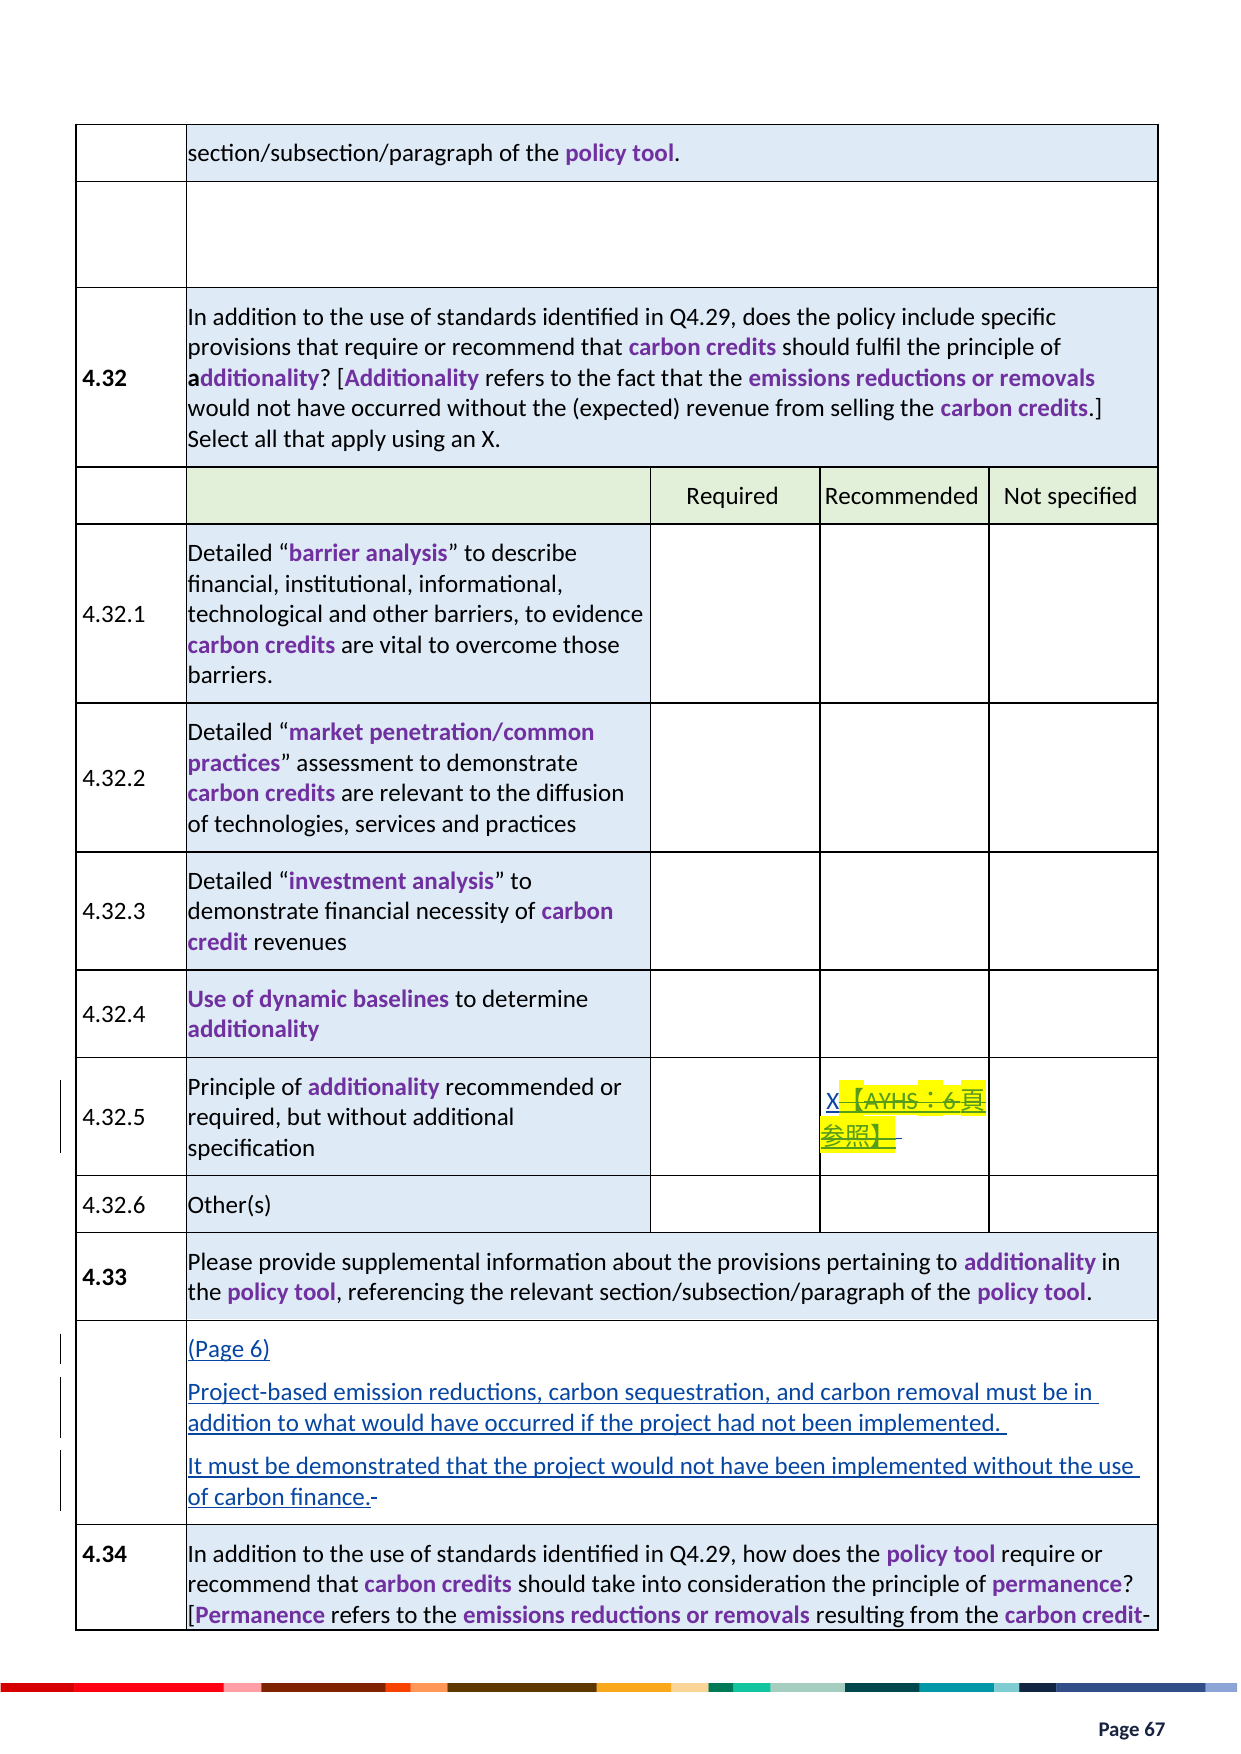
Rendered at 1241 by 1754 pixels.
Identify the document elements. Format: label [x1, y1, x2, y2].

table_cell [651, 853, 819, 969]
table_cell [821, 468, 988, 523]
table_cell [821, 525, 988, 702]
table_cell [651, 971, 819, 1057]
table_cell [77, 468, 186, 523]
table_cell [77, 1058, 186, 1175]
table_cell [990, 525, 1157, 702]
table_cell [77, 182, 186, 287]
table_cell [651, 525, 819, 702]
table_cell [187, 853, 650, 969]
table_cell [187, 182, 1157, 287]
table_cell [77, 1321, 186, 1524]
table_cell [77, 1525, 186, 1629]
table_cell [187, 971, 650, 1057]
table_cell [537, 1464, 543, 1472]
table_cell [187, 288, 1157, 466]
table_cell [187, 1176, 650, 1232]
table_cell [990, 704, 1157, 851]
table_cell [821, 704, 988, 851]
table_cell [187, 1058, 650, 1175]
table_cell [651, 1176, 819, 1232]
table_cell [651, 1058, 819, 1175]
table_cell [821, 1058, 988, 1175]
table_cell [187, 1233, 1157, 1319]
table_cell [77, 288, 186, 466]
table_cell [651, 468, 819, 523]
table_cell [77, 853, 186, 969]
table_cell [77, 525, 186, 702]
picture [0, 1683, 1236, 1692]
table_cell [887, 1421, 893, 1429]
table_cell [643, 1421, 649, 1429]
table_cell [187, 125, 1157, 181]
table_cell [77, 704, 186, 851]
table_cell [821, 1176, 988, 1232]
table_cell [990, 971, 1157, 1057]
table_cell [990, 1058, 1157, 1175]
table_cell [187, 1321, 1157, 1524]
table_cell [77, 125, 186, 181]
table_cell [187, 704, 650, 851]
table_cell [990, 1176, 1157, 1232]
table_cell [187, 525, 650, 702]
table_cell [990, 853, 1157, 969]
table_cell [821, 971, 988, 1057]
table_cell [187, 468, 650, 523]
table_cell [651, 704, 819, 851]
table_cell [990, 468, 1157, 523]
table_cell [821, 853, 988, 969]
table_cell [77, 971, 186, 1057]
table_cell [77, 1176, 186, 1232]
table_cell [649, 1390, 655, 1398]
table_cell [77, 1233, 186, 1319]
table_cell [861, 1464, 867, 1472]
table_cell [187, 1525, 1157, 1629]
